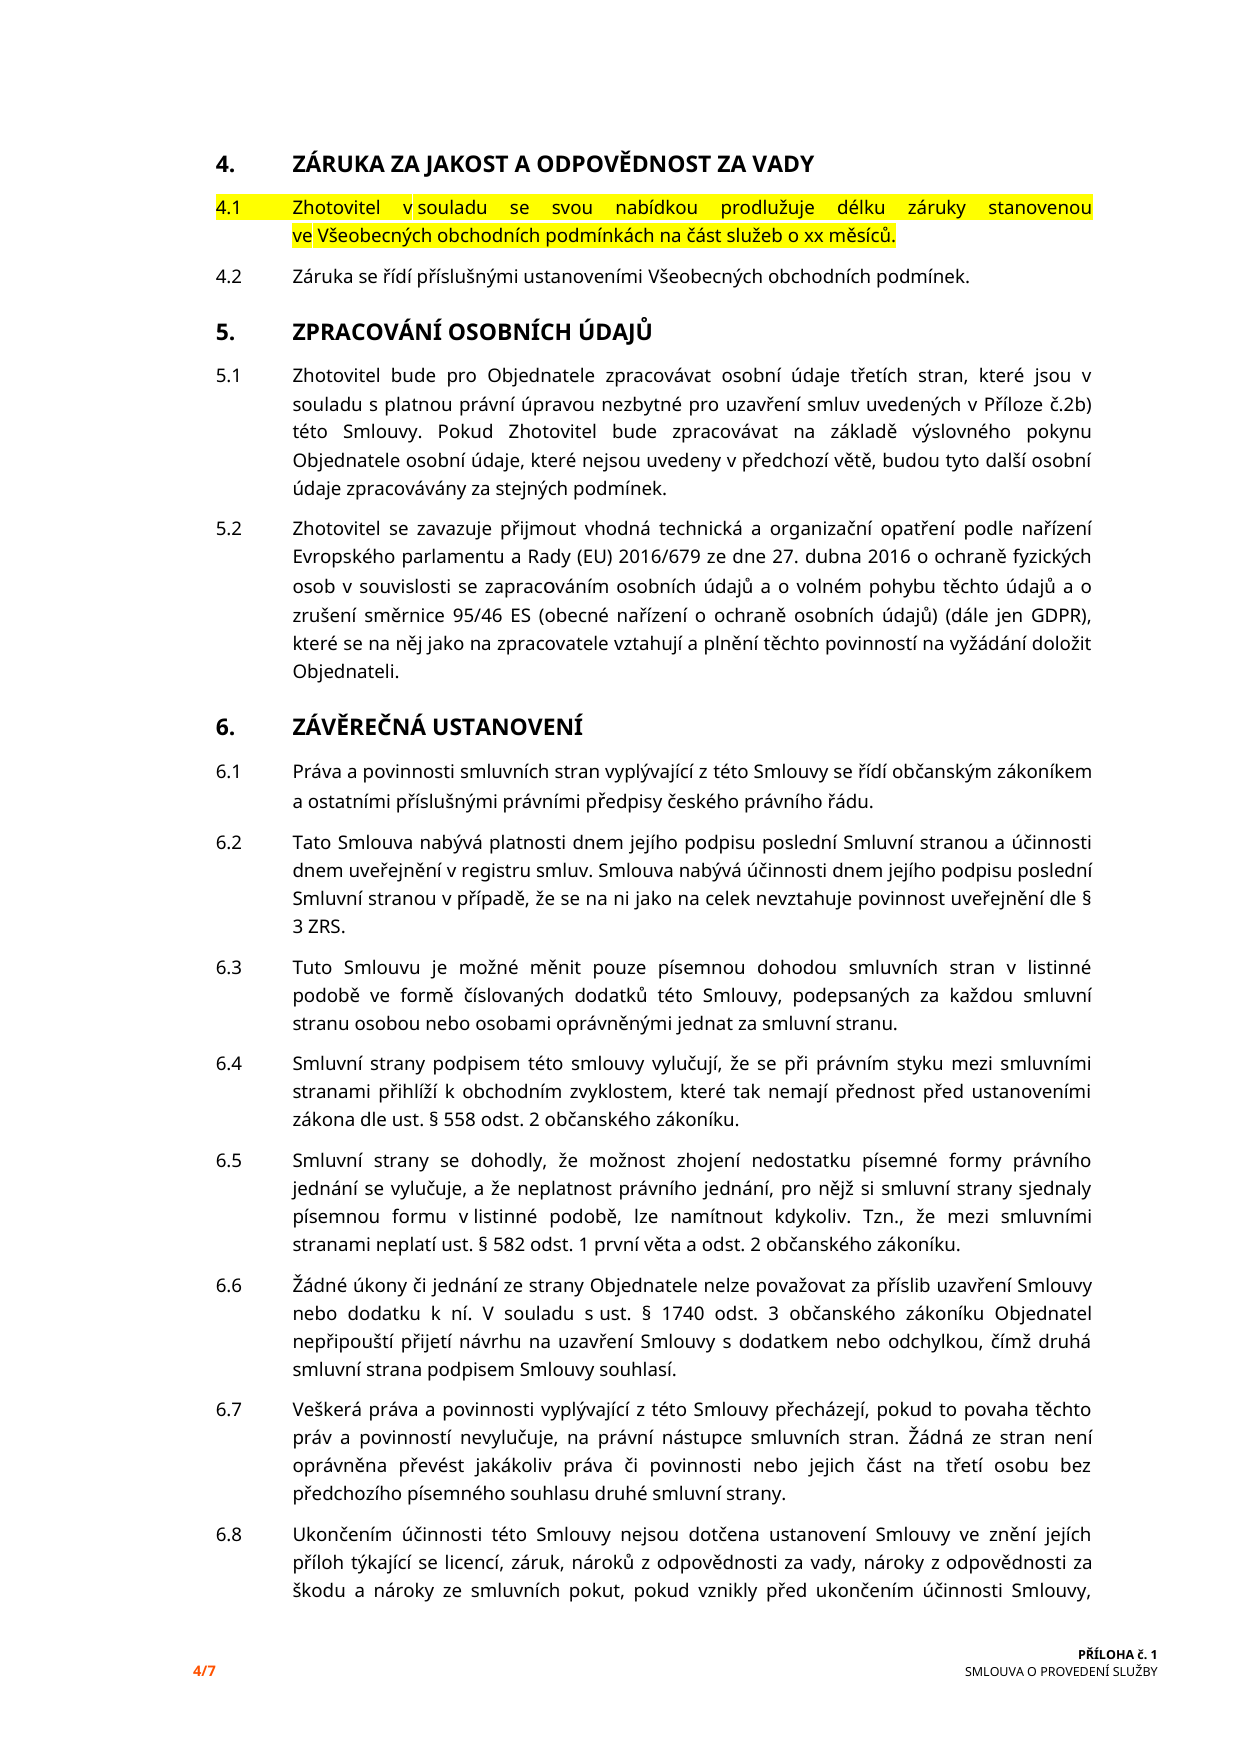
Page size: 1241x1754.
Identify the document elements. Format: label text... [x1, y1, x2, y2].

text ZÁRUKA ZA JAKOST A ODPOVĚDNOST ZA VADY [216, 147, 1093, 179]
text Smluvní strany se dohodly, že možnost zhojení nedostatku písemné formy právního jednání se vylučuje, a že neplatnost právního jednání, pro nějž si smluvní strany sjednaly písemnou formu v listinné podobě, lze namítnout kdykoliv. Tzn., že mezi smluvními stranami neplatí ust. § 582 odst. 1 první věta a odst. 2 občanského zákoníku. [216, 1147, 1093, 1257]
text Tuto Smlouvu je možné měnit pouze písemnou dohodou smluvních stran v listinné podobě ve formě číslovaných dodatků této Smlouvy, podepsaných za každou smluvní stranu osobou nebo osobami oprávněnými jednat za smluvní stranu. [216, 954, 1093, 1036]
text Práva a povinnosti smluvních stran vyplývající z této Smlouvy se řídí občanským zákoníkem a ostatními příslušnými právními předpisy českého právního řádu. [216, 758, 1093, 814]
text Zhotovitel se zavazuje přijmout vhodná technická a organizační opatření podle nařízení Evropského parlamentu a Rady (EU) 2016/679 ze dne 27. dubna 2016 o ochraně fyzických osob v souvislosti se zapracováním osobních údajů a o volném pohybu těchto údajů a o zrušení směrnice 95/46 ES (obecné nařízení o ochraně osobních údajů) (dále jen GDPR), které se na něj jako na zpracovatele vztahují a plnění těchto povinností na vyžádání doložit Objednateli. [216, 515, 1093, 684]
text Záruka se řídí příslušnými ustanoveními Všeobecných obchodních podmínek. [216, 263, 1093, 288]
text Smluvní strany podpisem této smlouvy vylučují, že se při právním styku mezi smluvními stranami přihlíží k obchodním zvyklostem, které tak nemají přednost před ustanoveními zákona dle ust. § 558 odst. 2 občanského zákoníku. [216, 1051, 1093, 1132]
text ZPRACOVÁNÍ OSOBNÍCH ÚDAJŮ [216, 316, 1093, 347]
text Zhotovitel v souladu se svou nabídkou prodlužuje délku záruky stanovenou ve Všeobecných obchodních podmínkách na část služeb o xx měsíců. [216, 194, 1093, 248]
text Zhotovitel bude pro Objednatele zpracovávat osobní údaje třetích stran, které jsou v souladu s platnou právní úpravou nezbytné pro uzavření smluv uvedených v Příloze č.2b) této Smlouvy. Pokud Zhotovitel bude zpracovávat na základě výslovného pokynu Objednatele osobní údaje, které nejsou uvedeny v předchozí větě, budou tyto další osobní údaje zpracovávány za stejných podmínek. [216, 363, 1093, 500]
text Tato Smlouva nabývá platnosti dnem jejího podpisu poslední Smluvní stranou a účinnosti dnem uveřejnění v registru smluv. Smlouva nabývá účinnosti dnem jejího podpisu poslední Smluvní stranou v případě, že se na ni jako na celek nevztahuje povinnost uveřejnění dle § 3 ZRS. [216, 829, 1093, 939]
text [216, 1521, 1093, 1603]
text Veškerá práva a povinnosti vyplývající z této Smlouvy přecházejí, pokud to povaha těchto práv a povinností nevylučuje, na právní nástupce smluvních stran. Žádná ze stran není oprávněna převést jakákoliv práva či povinnosti nebo jejich část na třetí osobu bez předchozího písemného souhlasu druhé smluvní strany. [216, 1396, 1093, 1506]
text ZÁVĚREČNÁ USTANOVENÍ [216, 711, 1093, 742]
text Žádné úkony či jednání ze strany Objednatele nelze považovat za příslib uzavření Smlouvy nebo dodatku k ní. V souladu s ust. § 1740 odst. 3 občanského zákoníku Objednatel nepřipouští přijetí návrhu na uzavření Smlouvy s dodatkem nebo odchylkou, čímž druhá smluvní strana podpisem Smlouvy souhlasí. [216, 1272, 1093, 1381]
